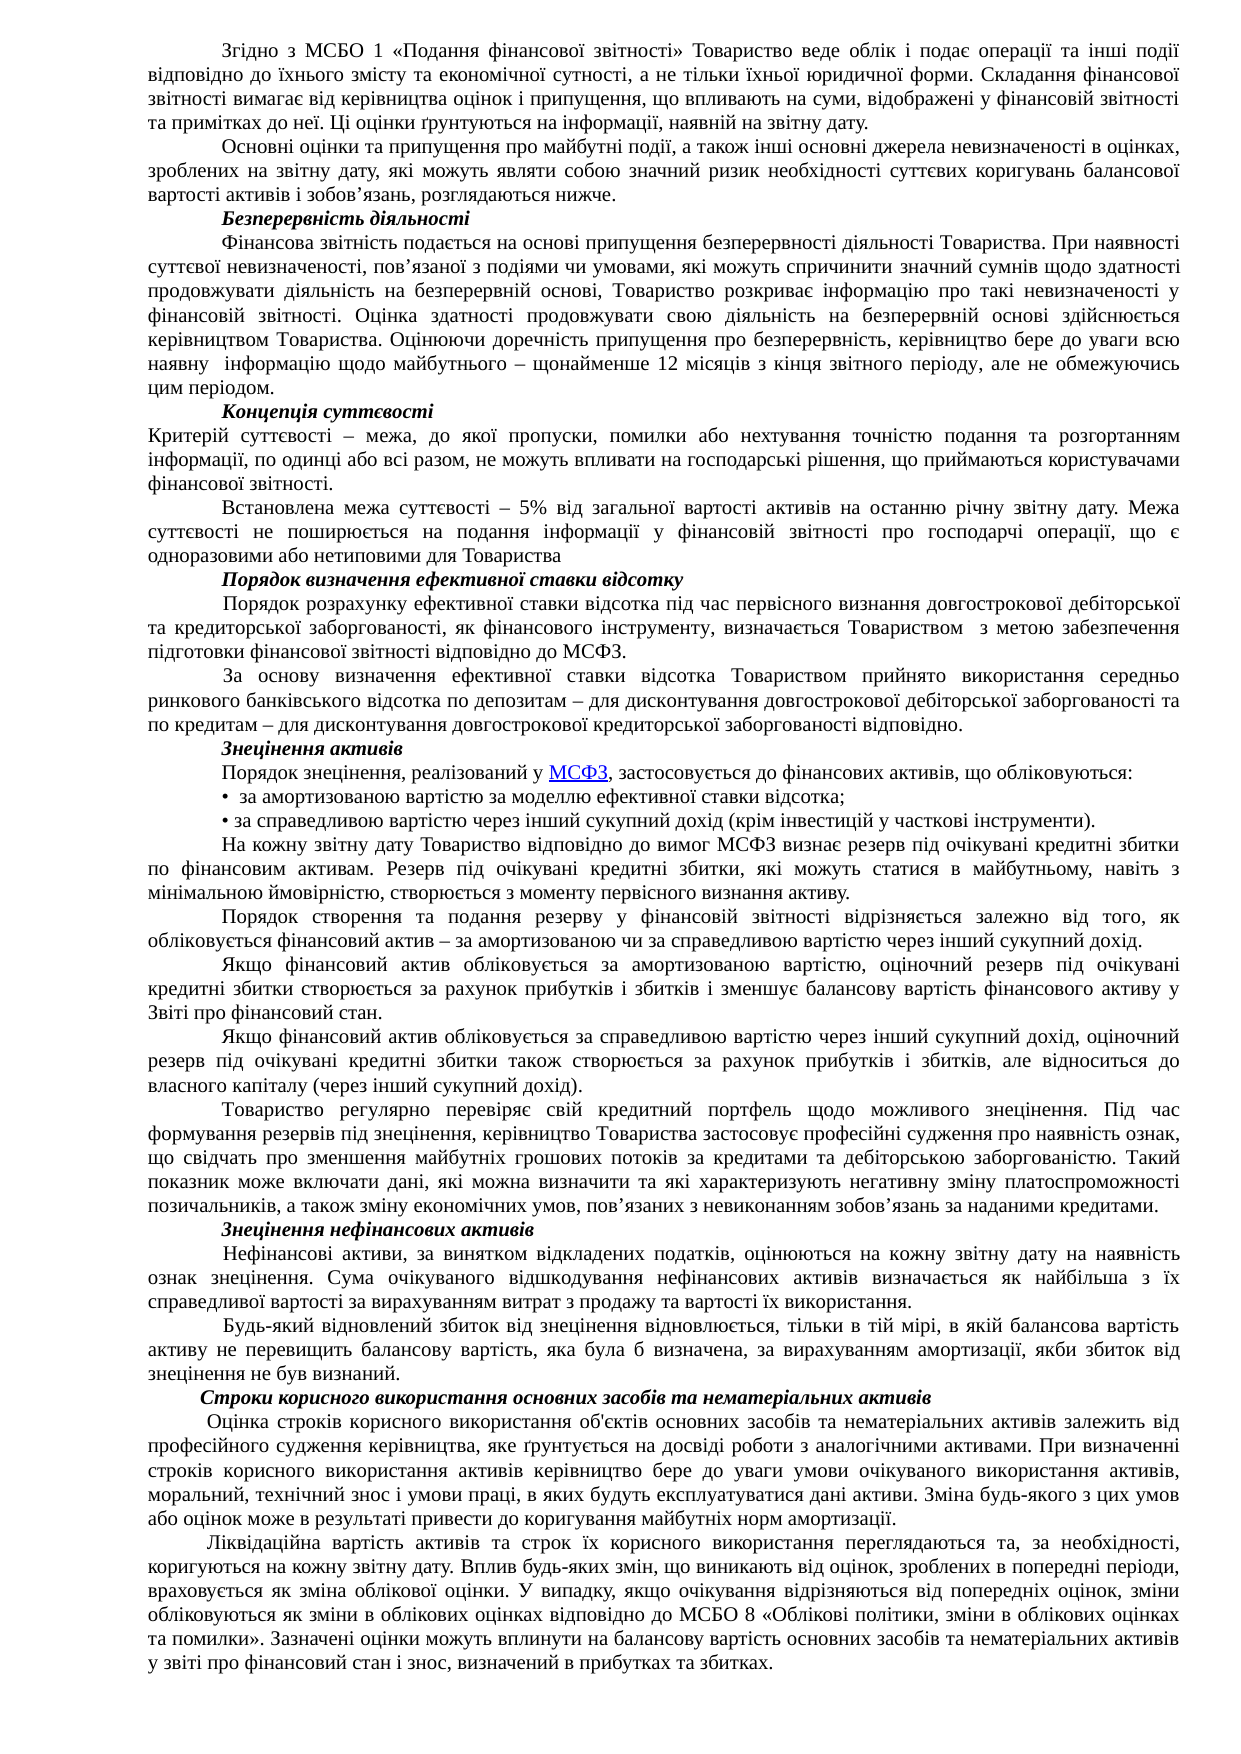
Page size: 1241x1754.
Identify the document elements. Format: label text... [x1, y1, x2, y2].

text Лiквiдацiйна вартiсть активiв та строк їх корисного використання переглядаються та, за необхiдностi, коригуються на кожну звiтну дату. Вплив будь-яких змін, що виникають від оцінок, зроблених в попередні періоди, враховується як зміна облікової оцінки. У випадку, якщо очікування відрізняються від попередніх оцінок, зміни обліковуються як зміни в облікових оцінках відповідно до МСБО 8 «Облікові політики, зміни в облікових оцінках та помилки». Зазначені оцінки можуть вплинути на балансову вартість основних засобів та нематеріальних активів у звіті про фінансовий стан і знос, визначений в прибутках та збитках. [148, 1530, 1181, 1674]
text Якщо фінансовий актив обліковується за амортизованою вартістю, оціночний резерв під очікувані кредитні збитки створюється за рахунок прибутків і збитків і зменшує балансову вартість фінансового активу у Звіті про фінансовий стан. [148, 952, 1181, 1024]
text Основні оцінки та припущення про майбутні події, а також інші основні джерела невизначеності в оцінках, зроблених на звітну дату, які можуть являти собою значний ризик необхідності суттєвих коригувань балансової вартості активів і зобов’язань, розглядаються нижче. [148, 134, 1181, 206]
text Фінансова звітність подається на основі припущення безперервності діяльності Товариства. При наявності суттєвої невизначеності, пов’язаної з подіями чи умовами, які можуть спричинити значний сумнів щодо здатності продовжувати діяльність на безперервній основі, Товариство розкриває інформацію про такі невизначеності у фінансовій звітності. Оцінка здатності продовжувати свою діяльність на безперервній основі здійснюється керівництвом Товариства. Оцінюючи доречність припущення про безперервність, керівництво бере до уваги всю наявну інформацію щодо майбутнього – щонайменше 12 місяців з кінця звітного періоду, але не обмежуючись цим періодом. [148, 230, 1181, 399]
text Строки корисного використання основних засобів та нематеріальних активів [148, 1385, 1181, 1409]
text Порядок розрахунку ефективної ставки відсотка під час первісного визнання довгострокової дебіторської та кредиторської заборгованості, як фінансового інструменту, визначається Товариством з метою забезпечення підготовки фінансової звітності відповідно до МСФЗ. [148, 591, 1181, 663]
text Товариство регулярно перевіряє свій кредитний портфель щодо можливого знецінення. Під час формування резервів під знецінення, керівництво Товариства застосовує професійні судження про наявність ознак, що свідчать про зменшення майбутніх грошових потоків за кредитами та дебіторською заборгованістю. Такий показник може включати дані, які можна визначити та які характеризують негативну зміну платоспроможності позичальників, а також зміну економічних умов, пов’язаних з невиконанням зобов’язань за наданими кредитами. [148, 1097, 1181, 1217]
text Порядок створення та подання резерву у фінансовій звітності відрізняється залежно від того, як обліковується фінансовий актив – за амортизованою чи за справедливою вартістю через інший сукупний дохід. [148, 904, 1181, 952]
text Порядок визначення ефективної ставки відсотку [148, 567, 1181, 591]
text Критерій суттєвості – межа, до якої пропуски, помилки або нехтування точністю подання та розгортанням інформації, по одинці або всі разом, не можуть впливати на господарські рішення, що приймаються користувачами фінансової звітності. [148, 423, 1181, 495]
text Якщо фінансовий актив обліковується за справедливою вартістю через інший сукупний дохід, оціночний резерв під очікувані кредитні збитки також створюється за рахунок прибутків і збитків, але відноситься до власного капіталу (через інший сукупний дохід). [148, 1024, 1181, 1097]
text • за амортизованою вартістю за моделлю ефективної ставки відсотка; [148, 784, 1181, 808]
text Згідно з МСБО 1 «Подання фінансової звітності» Товариство веде облік і подає операції та інші події відповідно до їхнього змісту та економічної сутності, а не тільки їхньої юридичної форми. Складання фінансової звітності вимагає від керівництва оцінок і припущення, що впливають на суми, відображені у фінансовій звітності та примітках до неї. Ці оцінки ґрунтуються на інформації, наявній на звітну дату. [148, 38, 1181, 134]
text Концепція суттєвості [148, 399, 1181, 423]
text 3нецінення нефінансових активів [148, 1217, 1181, 1241]
text Оцінка строків корисного використання об'єктів основних засобів та нематеріальних активів залежить від професійного судження керівництва, яке ґрунтується на досвіді роботи з аналогічними активами. При визначенні строків корисного використання активів керівництво бере до уваги умови очікуваного використання активів, моральний, технічний знос і умови праці, в яких будуть експлуатуватися дані активи. Зміна будь-якого з цих умов або оцінок може в результаті привести до коригування майбутніх норм амортизації. [148, 1409, 1181, 1530]
text За основу визначення ефективної ставки відсотка Товариством прийнято використання середньо ринкового банківського відсотка по депозитам – для дисконтування довгострокової дебіторської заборгованості та по кредитам – для дисконтування довгострокової кредиторської заборгованості відповідно. [148, 663, 1181, 736]
text • за справедливою вартістю через інший сукупний дохід (крім інвестицій у часткові інструменти). [148, 808, 1181, 832]
text Порядок знецінення, реалізований у МСФЗ, застосовується до фінансових активів, що обліковуються: [148, 760, 1181, 784]
text Будь-який відновлений збиток від знецінення відновлюється, тільки в тій мірі, в якій балансова вартість активу не перевищить балансову вартість, яка була б визначена, за вирахуванням амортизації, якби збиток від знецінення не був визнаний. [148, 1313, 1181, 1385]
text Встановлена межа суттєвості – 5% від загальної вартості активів на останню річну звітну дату. Межа суттєвості не поширюється на подання інформації у фінансовій звітності про господарчі операції, що є одноразовими або нетиповими для Товариства [148, 495, 1181, 567]
text Нефінансові активи, за винятком відкладених податків, оцінюються на кожну звітну дату на наявність ознак знецінення. Сума очікуваного відшкодування нефінансових активів визначається як найбільша з їх справедливої вартості за вирахуванням витрат з продажу та вартості їх використання. [148, 1241, 1181, 1313]
text На кожну звітну дату Товариство відповідно до вимог МСФЗ визнає резерв під очікувані кредитні збитки по фінансовим активам. Резерв під очікувані кредитні збитки, які можуть статися в майбутньому, навіть з мінімальною ймовірністю, створюється з моменту первісного визнання активу. [148, 832, 1181, 904]
text Безперервність діяльності [148, 206, 1181, 230]
text Знецінення активів [148, 736, 1181, 760]
